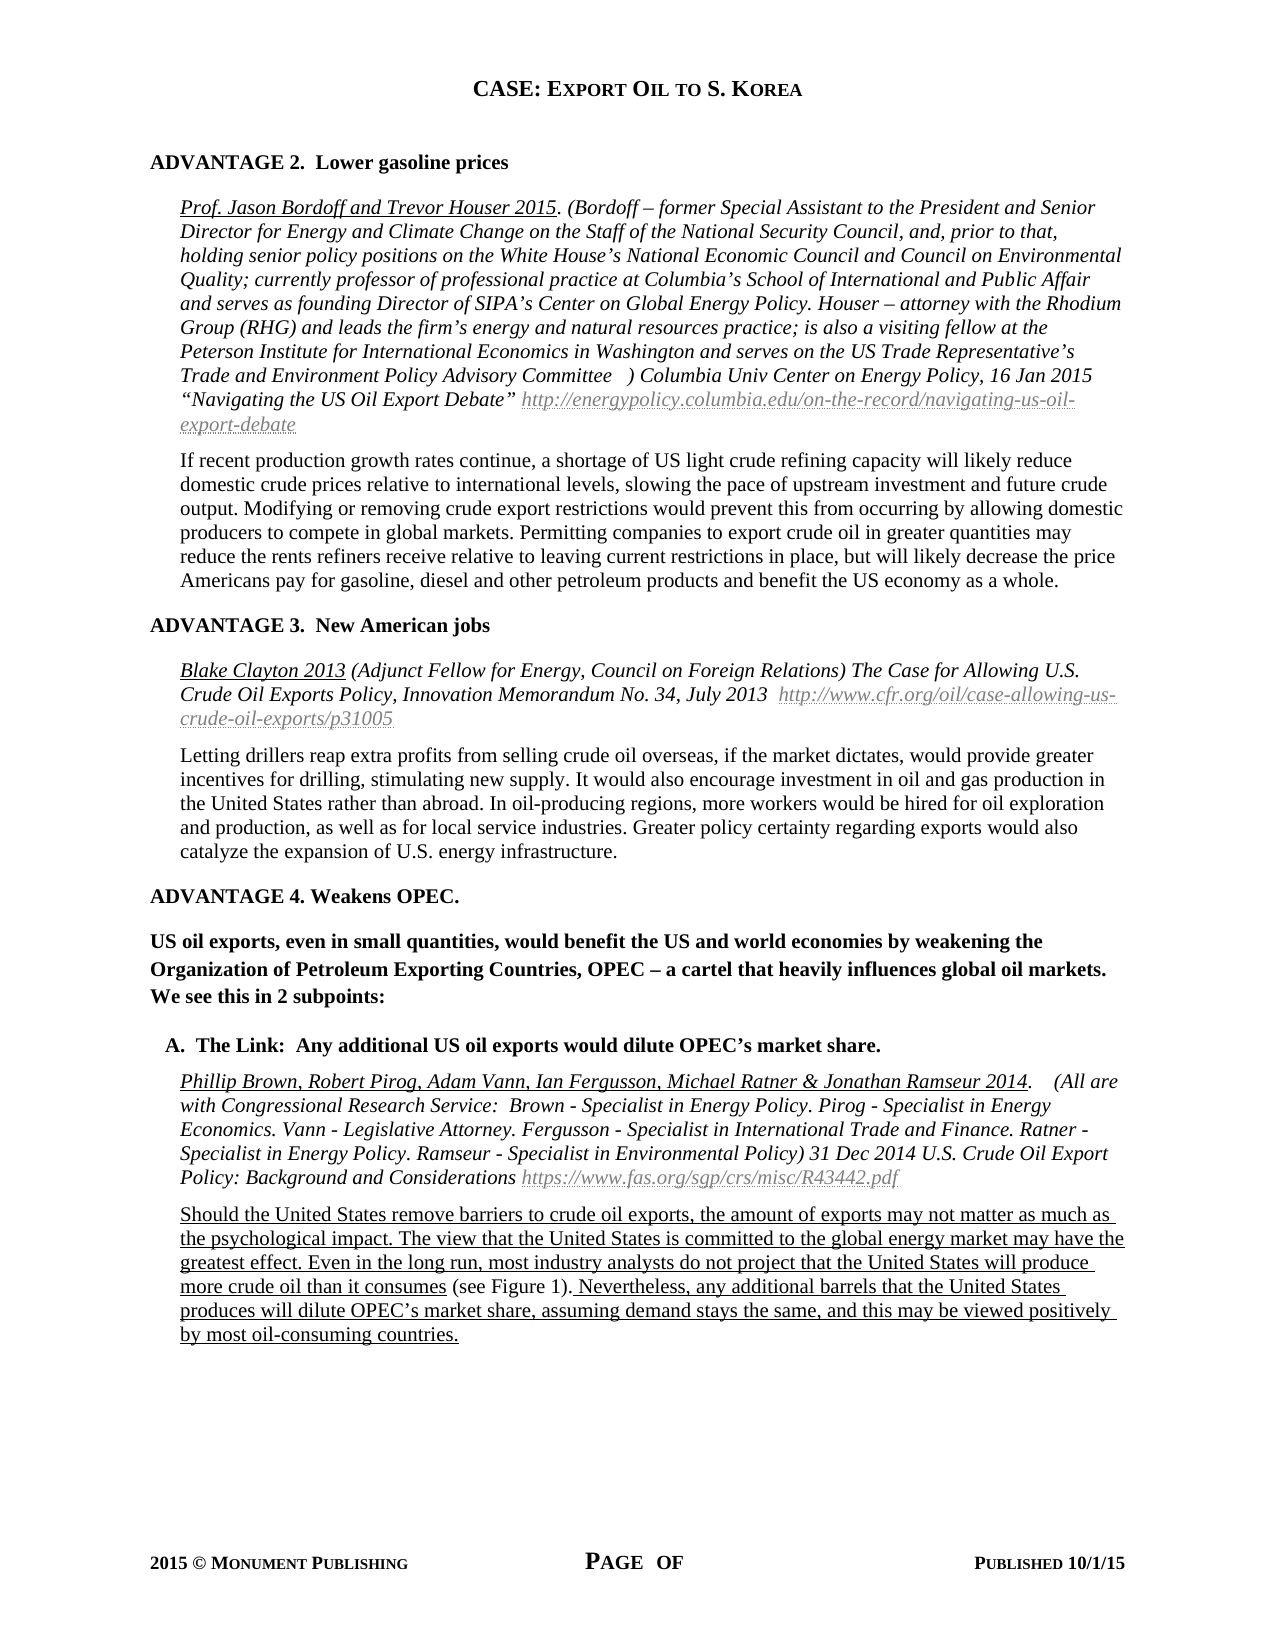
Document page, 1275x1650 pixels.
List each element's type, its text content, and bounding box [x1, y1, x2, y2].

text Should the United States remove barriers to crude oil exports, the amount of exports may not matter as much as the psychological impact. The view that the United States is committed to the global energy market may have the greatest effect. Even in the long run, most industry analysts do not project that the United States will produce more crude oil than it consumes (see Figure 1). Nevertheless, any additional barrels that the United States produces will dilute OPEC’s market share, assuming demand stays the same, and this may be viewed positively by most oil-consuming countries. [180, 1248, 1125, 1346]
text US oil exports, even in small quantities, would benefit the US and world economies by weakening the Organization of Petroleum Exporting Countries, OPEC – a cartel that heavily influences global oil markets. We see this in 2 subpoints: [150, 929, 1125, 1008]
text A. The Link: Any additional US oil exports would dilute OPEC’s market share. [165, 1032, 1125, 1057]
text ADVANTAGE 3. New American jobs [150, 613, 1125, 637]
text Letting drillers reap extra profits from selling crude oil overseas, if the market dictates, would provide greater incentives for drilling, stimulating new supply. It would also encourage investment in oil and gas production in the United States rather than abroad. In oil-producing regions, more workers would be hired for oil exploration and production, as well as for local service industries. Greater policy certainty regarding exports would also catalyze the expansion of U.S. energy infrastructure. [618, 743, 1125, 863]
text Prof. Jason Bordoff and Trevor Houser 2015. (Bordoff – former Special Assistant to the President and Senior Director for Energy and Climate Change on the Staff of the National Security Council, and, prior to that, holding senior policy positions on the White House’s National Economic Council and Council on Environmental Quality; currently professor of professional practice at Columbia’s School of International and Public Affair and serves as founding Director of SIPA’s Center on Global Energy Policy. Houser – attorney with the Rhodium Group (RHG) and leads the firm’s energy and natural resources practice; is also a visiting fellow at the Peterson Institute for International Economics in Washington and serves on the US Trade Representative’s Trade and Environment Policy Advisory Committee ) Columbia Univ Center on Energy Policy, 16 Jan 2015 “Navigating the US Oil Export Debate” http://energypolicy.columbia.edu/on-the-record/navigating-us-oil-export-debate [180, 195, 1125, 436]
text Phillip Brown, Robert Pirog, Adam Vann, Ian Fergusson, Michael Ratner & Jonathan Ramseur 2014. (All are with Congressional Research Service: Brown - Specialist in Energy Policy. Pirog - Specialist in Energy Economics. Vann - Legislative Attorney. Fergusson - Specialist in International Trade and Finance. Ratner - Specialist in Energy Policy. Ramseur - Specialist in Environmental Policy) 31 Dec 2014 U.S. Crude Oil Export Policy: Background and Considerations https://www.fas.org/sgp/crs/misc/R43442.pdf [180, 1069, 1125, 1189]
text Should the United States remove barriers to crude oil exports, the amount of exports may not matter as much as the psychological impact. The view that the United States is committed to the global energy market may have the greatest effect. Even in the long run, most industry analysts do not project that the United States will produce more crude oil than it consumes (see Figure 1). Nevertheless, any additional barrels that the United States produces will dilute OPEC’s market share, assuming demand stays the same, and this may be viewed positively by most oil-consuming countries. [180, 1202, 1125, 1247]
text If recent production growth rates continue, a shortage of US light crude refining capacity will likely reduce domestic crude prices relative to international levels, slowing the pace of upstream investment and future crude output. Modifying or removing crude export restrictions would prevent this from occurring by allowing domestic producers to compete in global markets. Permitting companies to export crude oil in greater quantities may reduce the rents refiners receive relative to leaving current restrictions in place, but will likely decrease the price Americans pay for gasoline, diesel and other petroleum products and benefit the US economy as a whole. [180, 448, 1125, 592]
text Blake Clayton 2013 (Adjunct Fellow for Energy, Council on Foreign Relations) The Case for Allowing U.S. Crude Oil Exports Policy, Innovation Memorandum No. 34, July 2013 http://www.cfr.org/oil/case-allowing-us-crude-oil-exports/p31005 [180, 658, 1125, 730]
text ADVANTAGE 4. Weakens OPEC. [150, 884, 1125, 908]
text ADVANTAGE 2. Lower gasoline prices [150, 150, 1125, 174]
